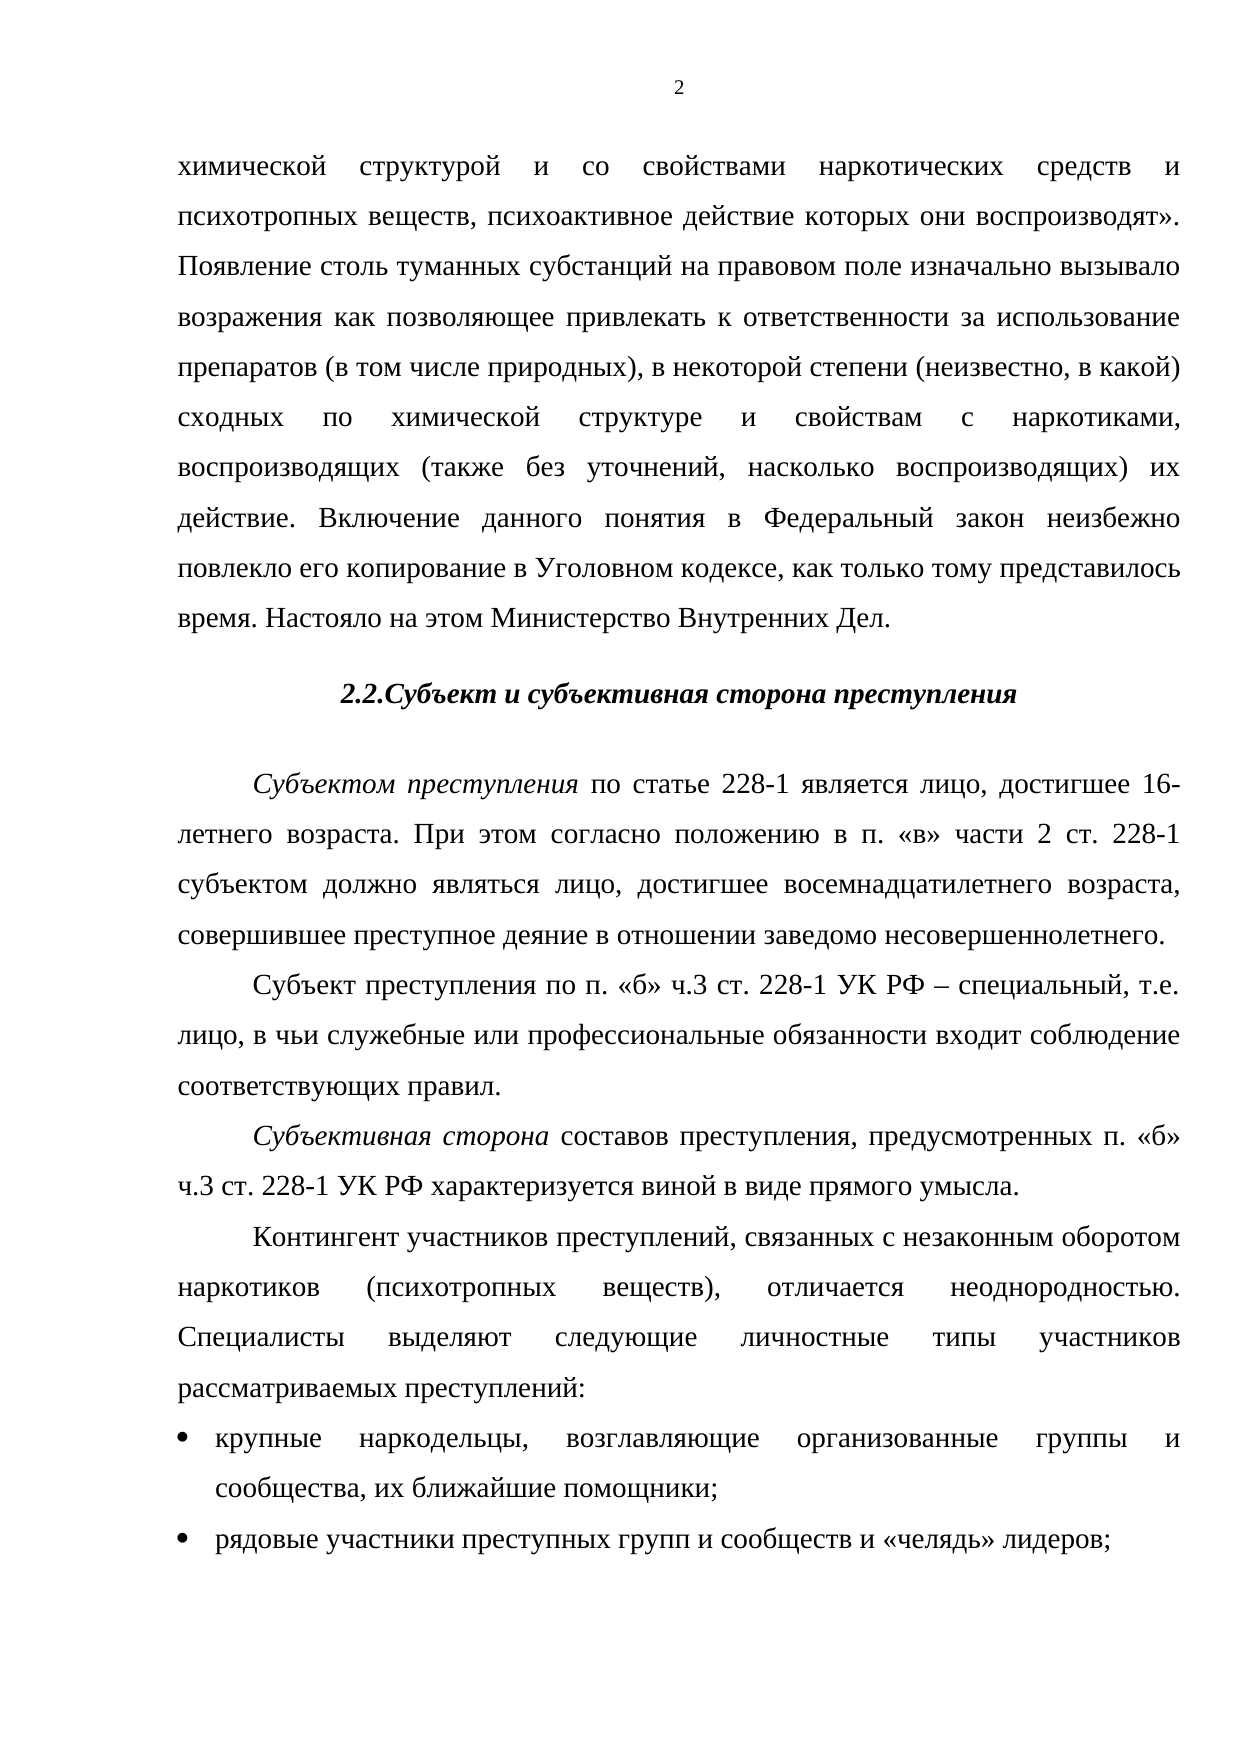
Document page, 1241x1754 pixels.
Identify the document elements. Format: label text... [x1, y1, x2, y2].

text Субъектом преступления по статье 228-1 является лицо, достигшее 16-летнего возраста. При этом согласно положению в п. «в» части 2 ст. 228-1 субъектом должно являться лицо, достигшее восемнадцатилетнего возраста, совершившее преступное деяние в отношении заведомо несовершеннолетнего. [177, 766, 1181, 950]
text Субъективная сторона составов преступления, предусмотренных п. «б» ч.3 ст. 228-1 УК РФ характеризуется виной в виде прямого умысла. [177, 1118, 1181, 1202]
list рядовые участники преступных групп и сообществ и «челядь» лидеров; [177, 1521, 1181, 1554]
subtitle 2.2.Субъект и субъективная сторона преступления [177, 676, 1181, 709]
text Контингент участников преступлений, связанных с незаконным оборотом наркотиков (психотропных веществ), отличается неоднородностью. Специалисты выделяют следующие личностные типы участников рассматриваемых преступлений: [177, 1219, 1181, 1403]
list крупные наркодельцы, возглавляющие организованные группы и сообщества, их ближайшие помощники; [177, 1420, 1181, 1504]
text Субъект преступления по п. «б» ч.3 ст. 228-1 УК РФ – специальный, т.е. лицо, в чьи служебные или профессиональные обязанности входит соблюдение соответствующих правил. [177, 967, 1181, 1101]
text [177, 148, 1181, 634]
